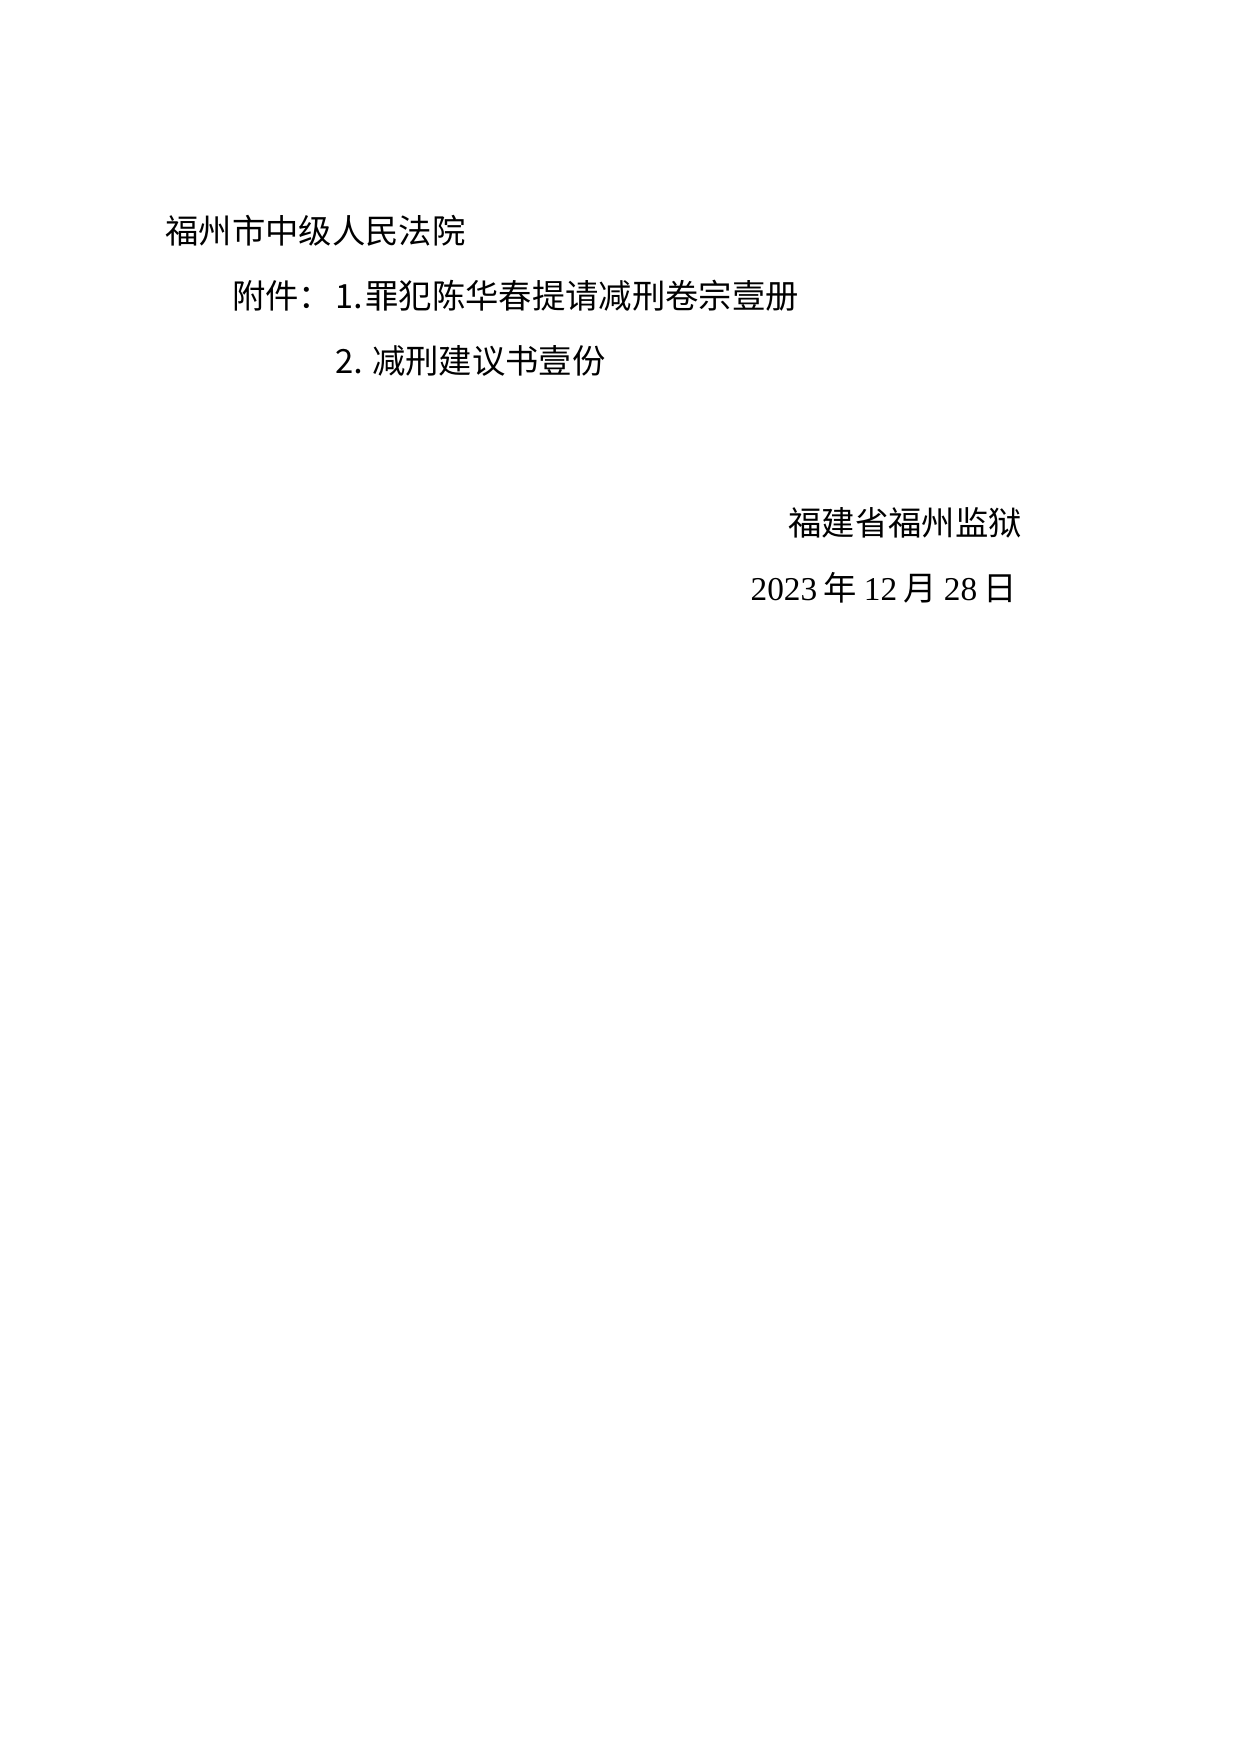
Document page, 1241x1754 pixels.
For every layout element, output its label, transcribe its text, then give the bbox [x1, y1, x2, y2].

text 附件：⒈罪犯陈华春提请减刑卷宗壹册 [165, 261, 1104, 326]
text 福州市中级人民法院 [165, 196, 1108, 261]
text ⒉减刑建议书壹份 [165, 326, 1108, 391]
text 2023年12月28日 [165, 554, 1017, 619]
text 福建省福州监狱 [165, 489, 1021, 554]
